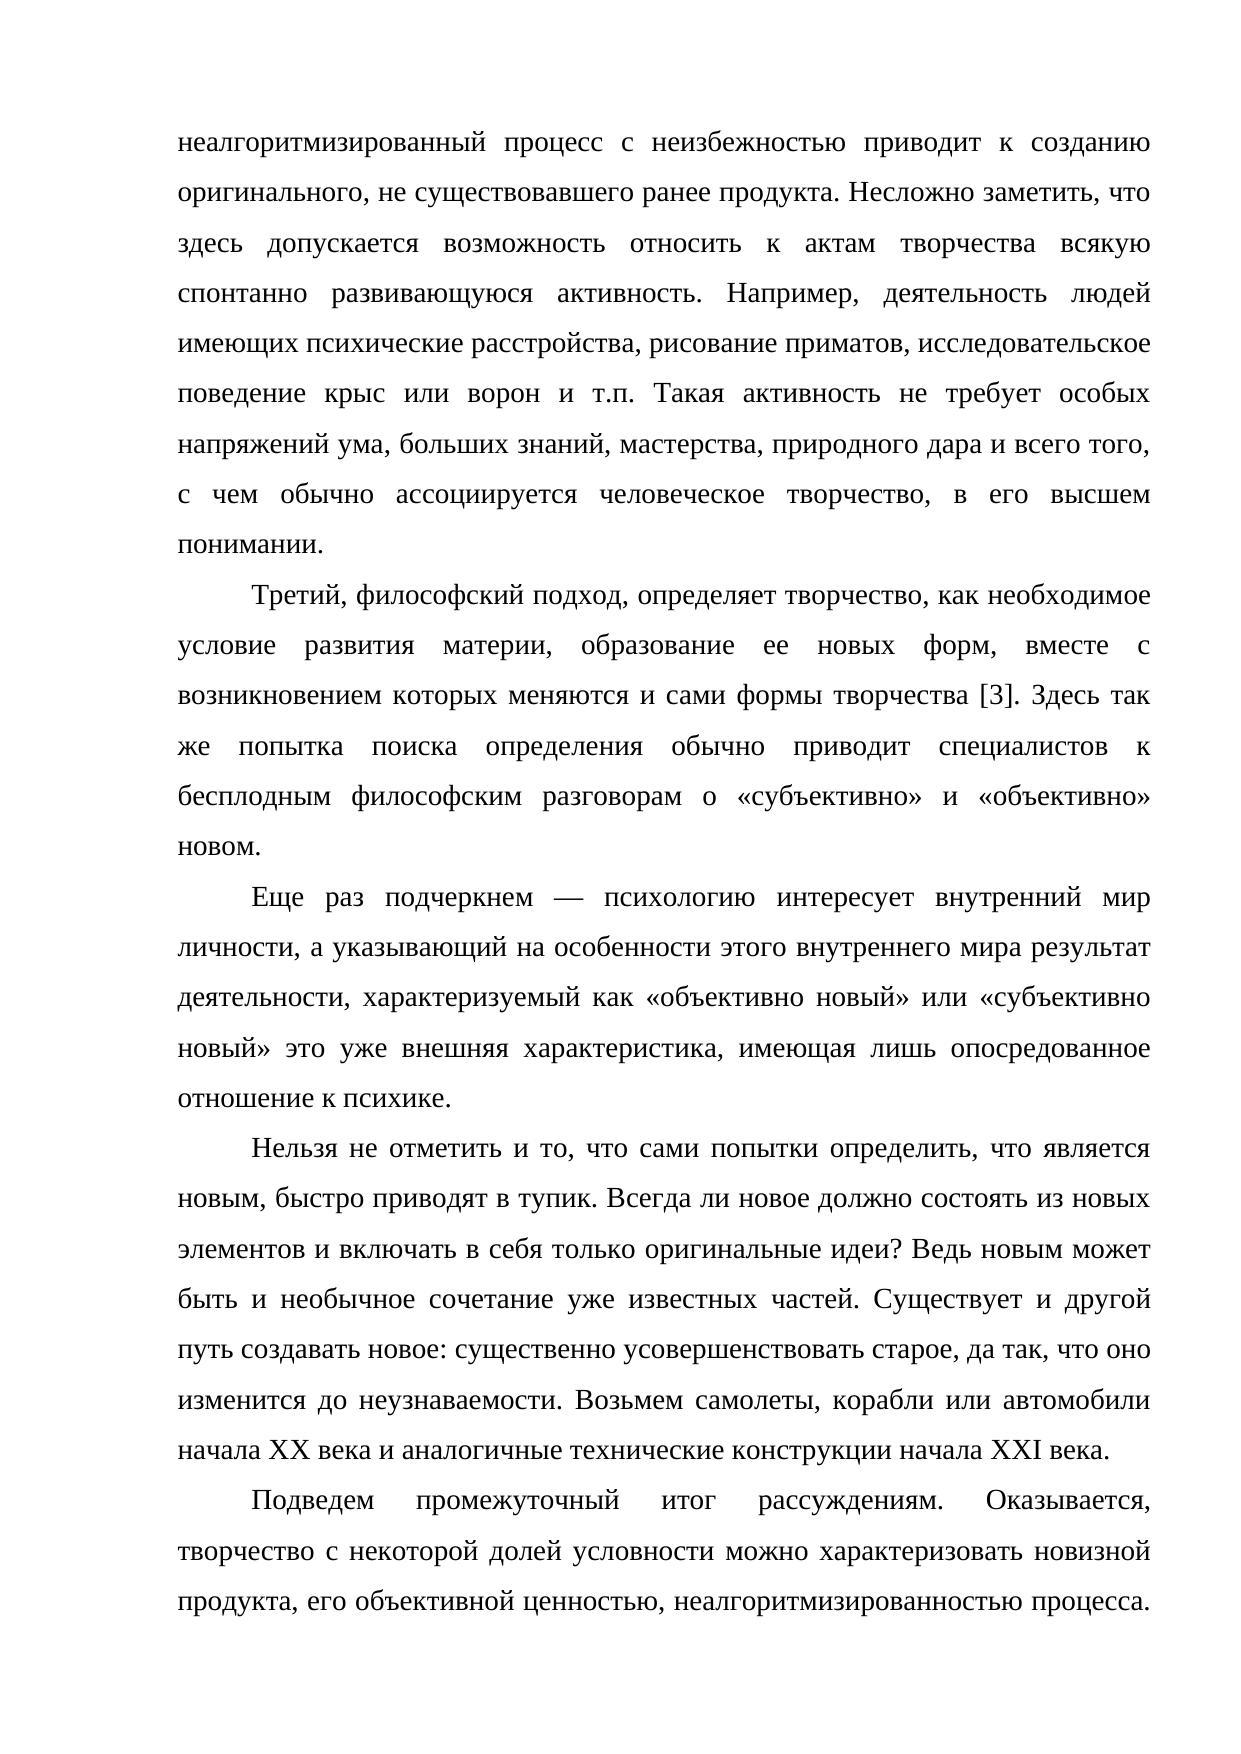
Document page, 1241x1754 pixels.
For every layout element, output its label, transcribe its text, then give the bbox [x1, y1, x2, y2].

text Третий, философский подход, определяет творчество, как необходимое условие развития материи, образование ее новых форм, вместе с возникновением которых меняются и сами формы творчества [3]. Здесь так же попытка поиска определения обычно приводит специалистов к бесплодным философским разговорам о «субъективно» и «объективно» новом. [177, 577, 1152, 862]
text Нельзя не отметить и то, что сами попытки определить, что является новым, быстро приводят в тупик. Всегда ли новое должно состоять из новых элементов и включать в себя только оригинальные идеи? Ведь новым может быть и необычное сочетание уже известных частей. Существует и другой путь создавать новое: существенно усовершенствовать старое, да так, что оно изменится до неузнаваемости. Возьмем самолеты, корабли или автомобили начала ХХ века и аналогичные технические конструкции начала ХХI века. [177, 1130, 1152, 1466]
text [177, 124, 1152, 560]
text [177, 1482, 1152, 1617]
text Еще раз подчеркнем — психологию интересует внутренний мир личности, а указывающий на особенности этого внутреннего мира результат деятельности, характеризуемый как «объективно новый» или «субъективно новый» это уже внешняя характеристика, имеющая лишь опосредованное отношение к психике. [177, 879, 1152, 1113]
